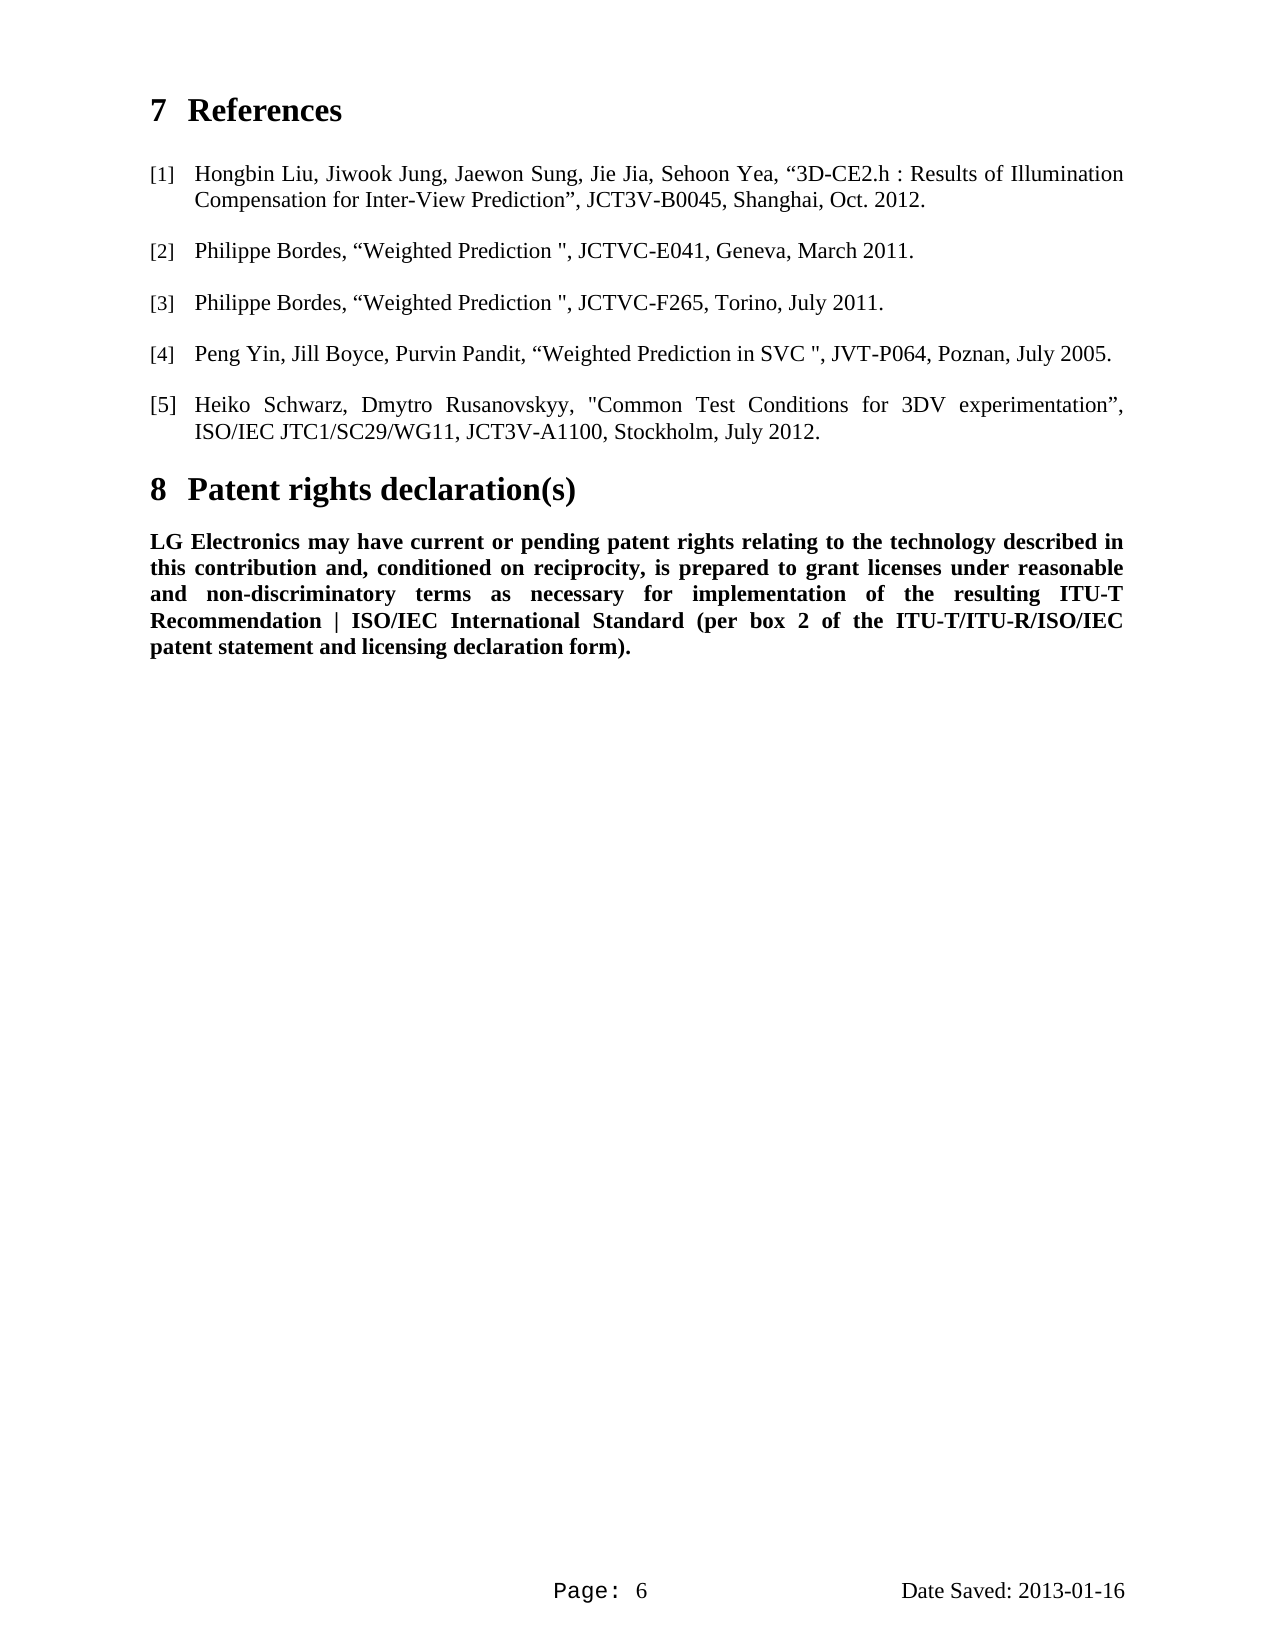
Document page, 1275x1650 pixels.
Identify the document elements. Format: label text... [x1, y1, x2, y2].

list Heiko Schwarz, Dmytro Rusanovskyy, "Common Test Conditions for 3DV experimentation”, ISO/IEC JTC1/SC29/WG11, JCT3V-A1100, Stockholm, July 2012. [150, 391, 1125, 444]
list Peng Yin, Jill Boyce, Purvin Pandit, “Weighted Prediction in SVC ", JVT-P064, Poznan, July 2005. [150, 340, 1125, 366]
subtitle References [150, 90, 1125, 128]
list Philippe Bordes, “Weighted Prediction ", JCTVC-E041, Geneva, March 2011. [150, 237, 1125, 264]
list Hongbin Liu, Jiwook Jung, Jaewon Sung, Jie Jia, Sehoon Yea, “3D-CE2.h : Results of Illumination Compensation for Inter-View Prediction”, JCT3V-B0045, Shanghai, Oct. 2012. [150, 159, 1125, 212]
text LG Electronics may have current or pending patent rights relating to the technology described in this contribution and, conditioned on reciprocity, is prepared to grant licenses under reasonable and non-discriminatory terms as necessary for implementation of the resulting ITU-T Recommendation | ISO/IEC International Standard (per box 2 of the ITU-T/ITU-R/ISO/IEC patent statement and licensing declaration form). [150, 528, 1125, 659]
list Philippe Bordes, “Weighted Prediction ", JCTVC-F265, Torino, July 2011. [150, 289, 1125, 315]
subtitle Patent rights declaration(s) [150, 469, 1125, 507]
